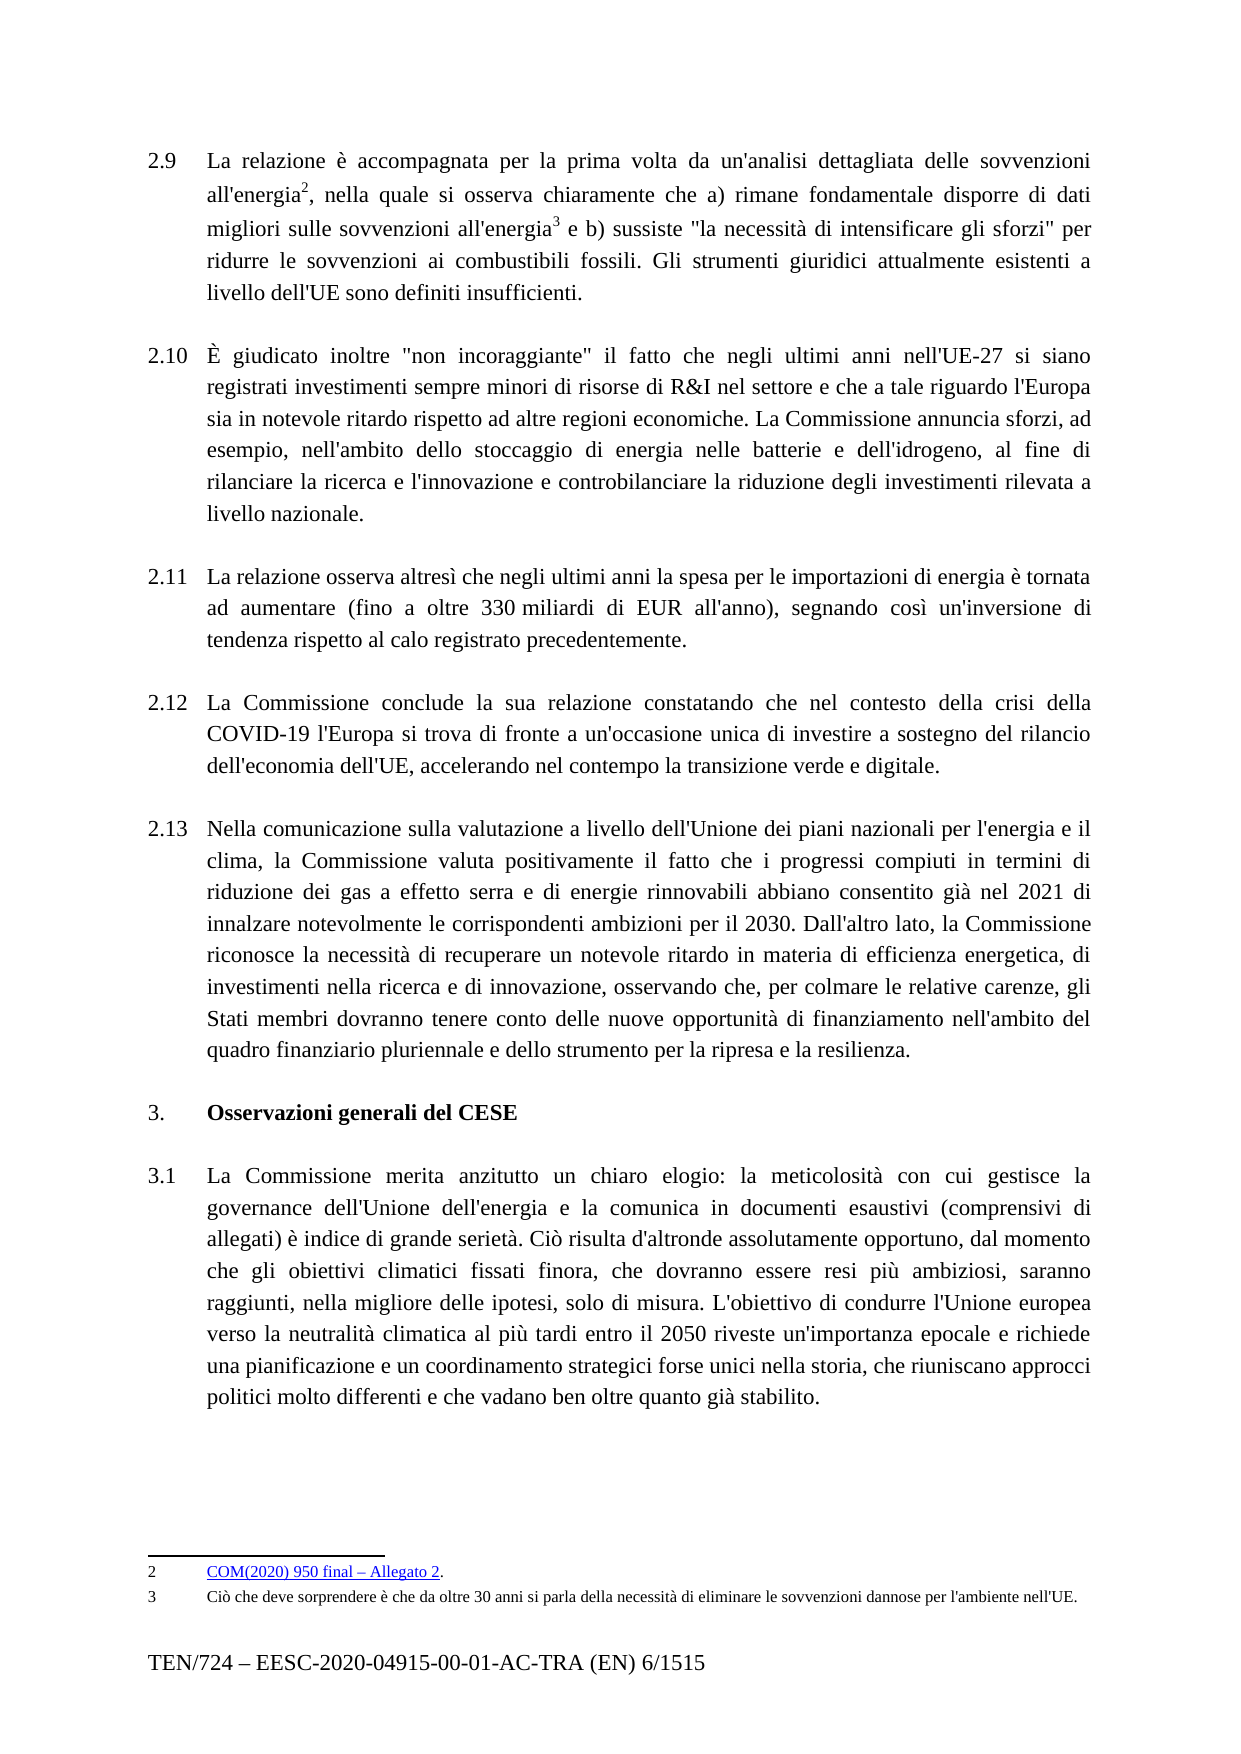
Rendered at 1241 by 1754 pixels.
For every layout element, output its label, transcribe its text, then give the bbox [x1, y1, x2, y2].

subtitle La relazione è accompagnata per la prima volta da un'analisi dettagliata delle sovvenzioni all'energia, nella quale si osserva chiaramente che a) rimane fondamentale disporre di dati migliori sulle sovvenzioni all'energia e b) sussiste "la necessità di intensificare gli sforzi" per ridurre le sovvenzioni ai combustibili fossili. Gli strumenti giuridici attualmente esistenti a livello dell'UE sono definiti insufficienti. [148, 148, 1093, 305]
subtitle Nella comunicazione sulla valutazione a livello dell'Unione dei piani nazionali per l'energia e il clima, la Commissione valuta positivamente il fatto che i progressi compiuti in termini di riduzione dei gas a effetto serra e di energie rinnovabili abbiano consentito già nel 2021 di innalzare notevolmente le corrispondenti ambizioni per il 2030. Dall'altro lato, la Commissione riconosce la necessità di recuperare un notevole ritardo in materia di efficienza energetica, di investimenti nella ricerca e di innovazione, osservando che, per colmare le relative carenze, gli Stati membri dovranno tenere conto delle nuove opportunità di finanziamento nell'ambito del quadro finanziario pluriennale e dello strumento per la ripresa e la resilienza. [148, 815, 1093, 1062]
subtitle La relazione osserva altresì che negli ultimi anni la spesa per le importazioni di energia è tornata ad aumentare (fino a oltre 330 miliardi di EUR all'anno), segnando così un'inversione di tendenza rispetto al calo registrato precedentemente. [148, 563, 1093, 652]
subtitle La Commissione conclude la sua relazione constatando che nel contesto della crisi della COVID-19 l'Europa si trova di fronte a un'occasione unica di investire a sostegno del rilancio dell'economia dell'UE, accelerando nel contempo la transizione verde e digitale. [148, 689, 1093, 778]
subtitle È giudicato inoltre "non incoraggiante" il fatto che negli ultimi anni nell'UE-27 si siano registrati investimenti sempre minori di risorse di R&I nel settore e che a tale riguardo l'Europa sia in notevole ritardo rispetto ad altre regioni economiche. La Commissione annuncia sforzi, ad esempio, nell'ambito dello stoccaggio di energia nelle batterie e dell'idrogeno, al fine di rilanciare la ricerca e l'innovazione e controbilanciare la riduzione degli investimenti rilevata a livello nazionale. [148, 342, 1093, 526]
subtitle Osservazioni generali del CESE [148, 1099, 1093, 1126]
subtitle La Commissione merita anzitutto un chiaro elogio: la meticolosità con cui gestisce la governance dell'Unione dell'energia e la comunica in documenti esaustivi (comprensivi di allegati) è indice di grande serietà. Ciò risulta d'altronde assolutamente opportuno, dal momento che gli obiettivi climatici fissati finora, che dovranno essere resi più ambiziosi, saranno raggiunti, nella migliore delle ipotesi, solo di misura. L'obiettivo di condurre l'Unione europea verso la neutralità climatica al più tardi entro il 2050 riveste un'importanza epocale e richiede una pianificazione e un coordinamento strategici forse unici nella storia, che riuniscano approcci politici molto differenti e che vadano ben oltre quanto già stabilito. [148, 1162, 1093, 1410]
